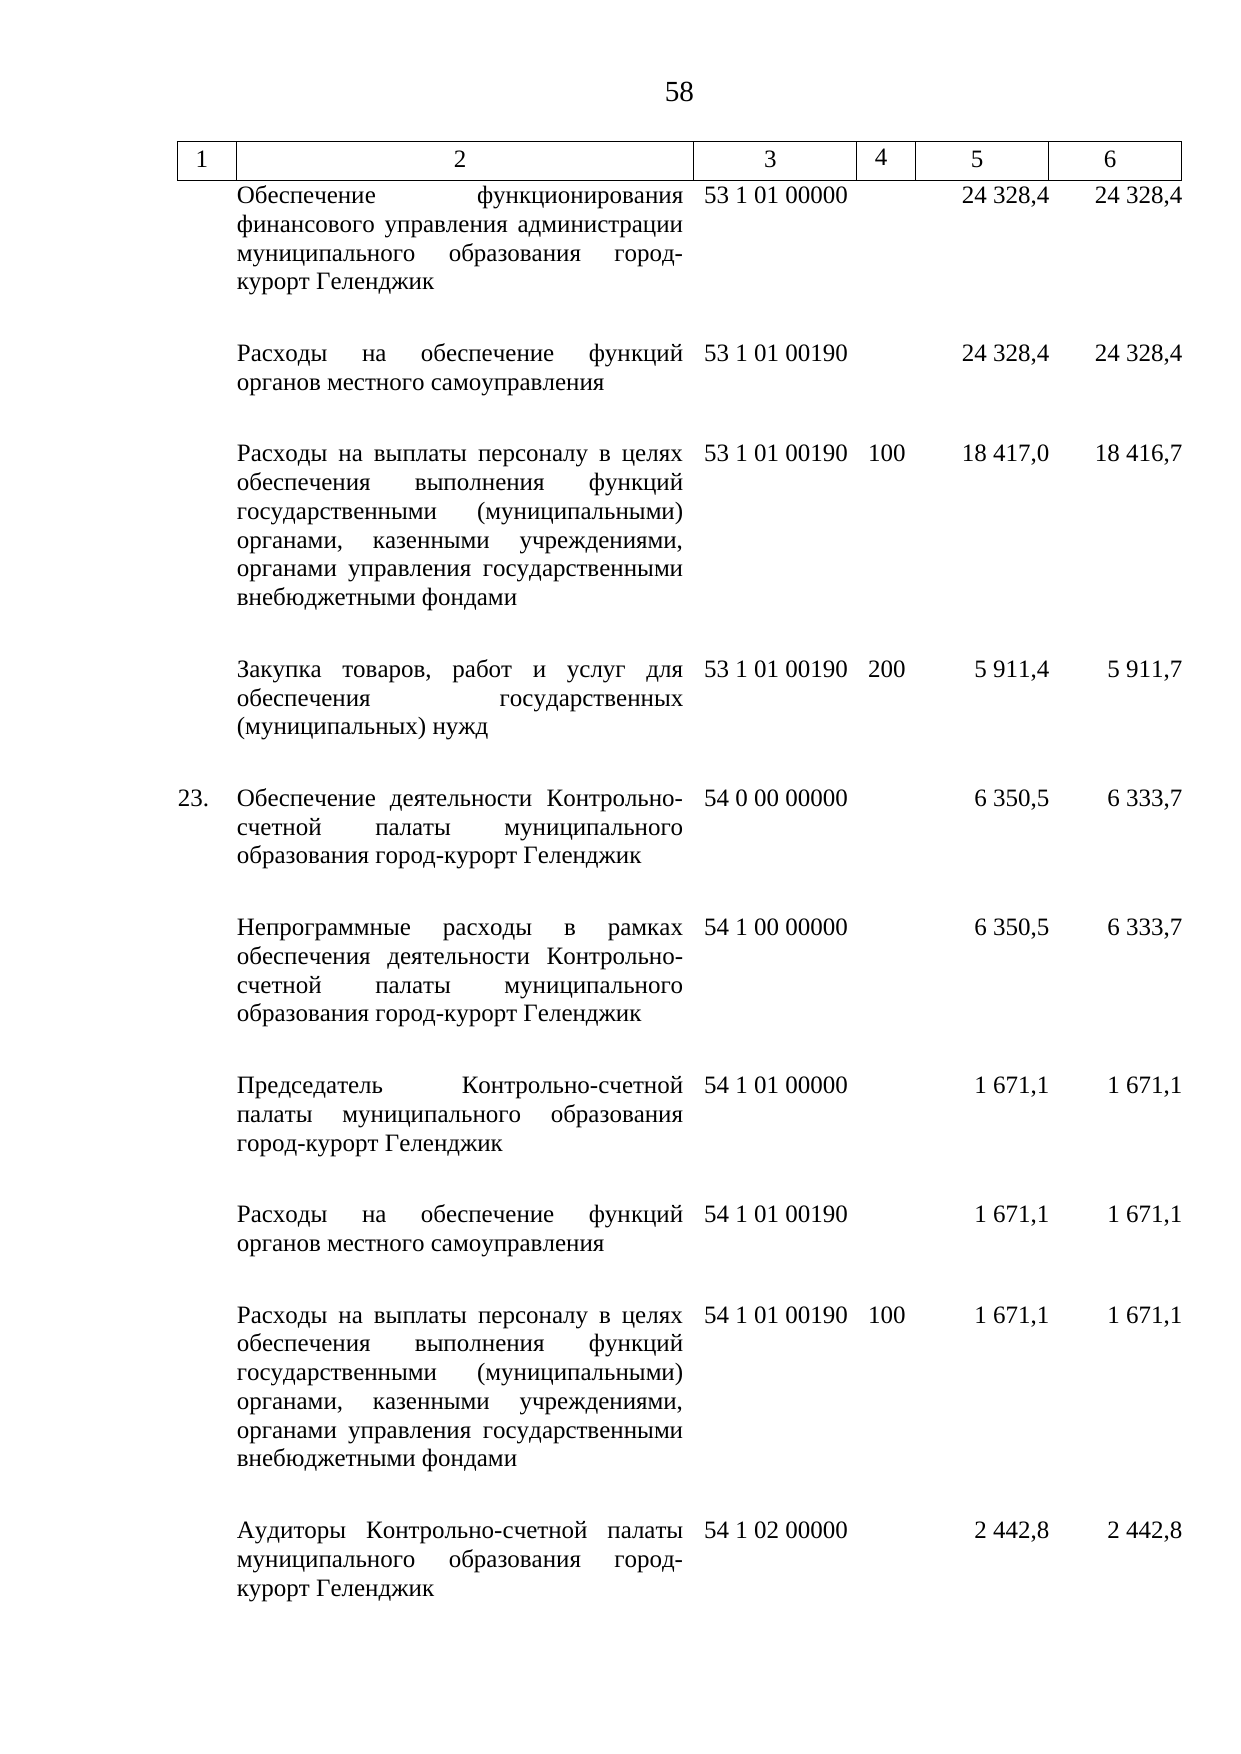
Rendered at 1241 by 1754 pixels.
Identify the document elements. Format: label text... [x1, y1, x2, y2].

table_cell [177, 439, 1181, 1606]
table_header 4 [857, 142, 915, 180]
table_header 5 [916, 142, 1048, 180]
table_header 6 [1049, 142, 1181, 180]
table_header 2 [237, 142, 693, 180]
table_header 3 [694, 142, 856, 180]
table_header 1 [178, 142, 236, 180]
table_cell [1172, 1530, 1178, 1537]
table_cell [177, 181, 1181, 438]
